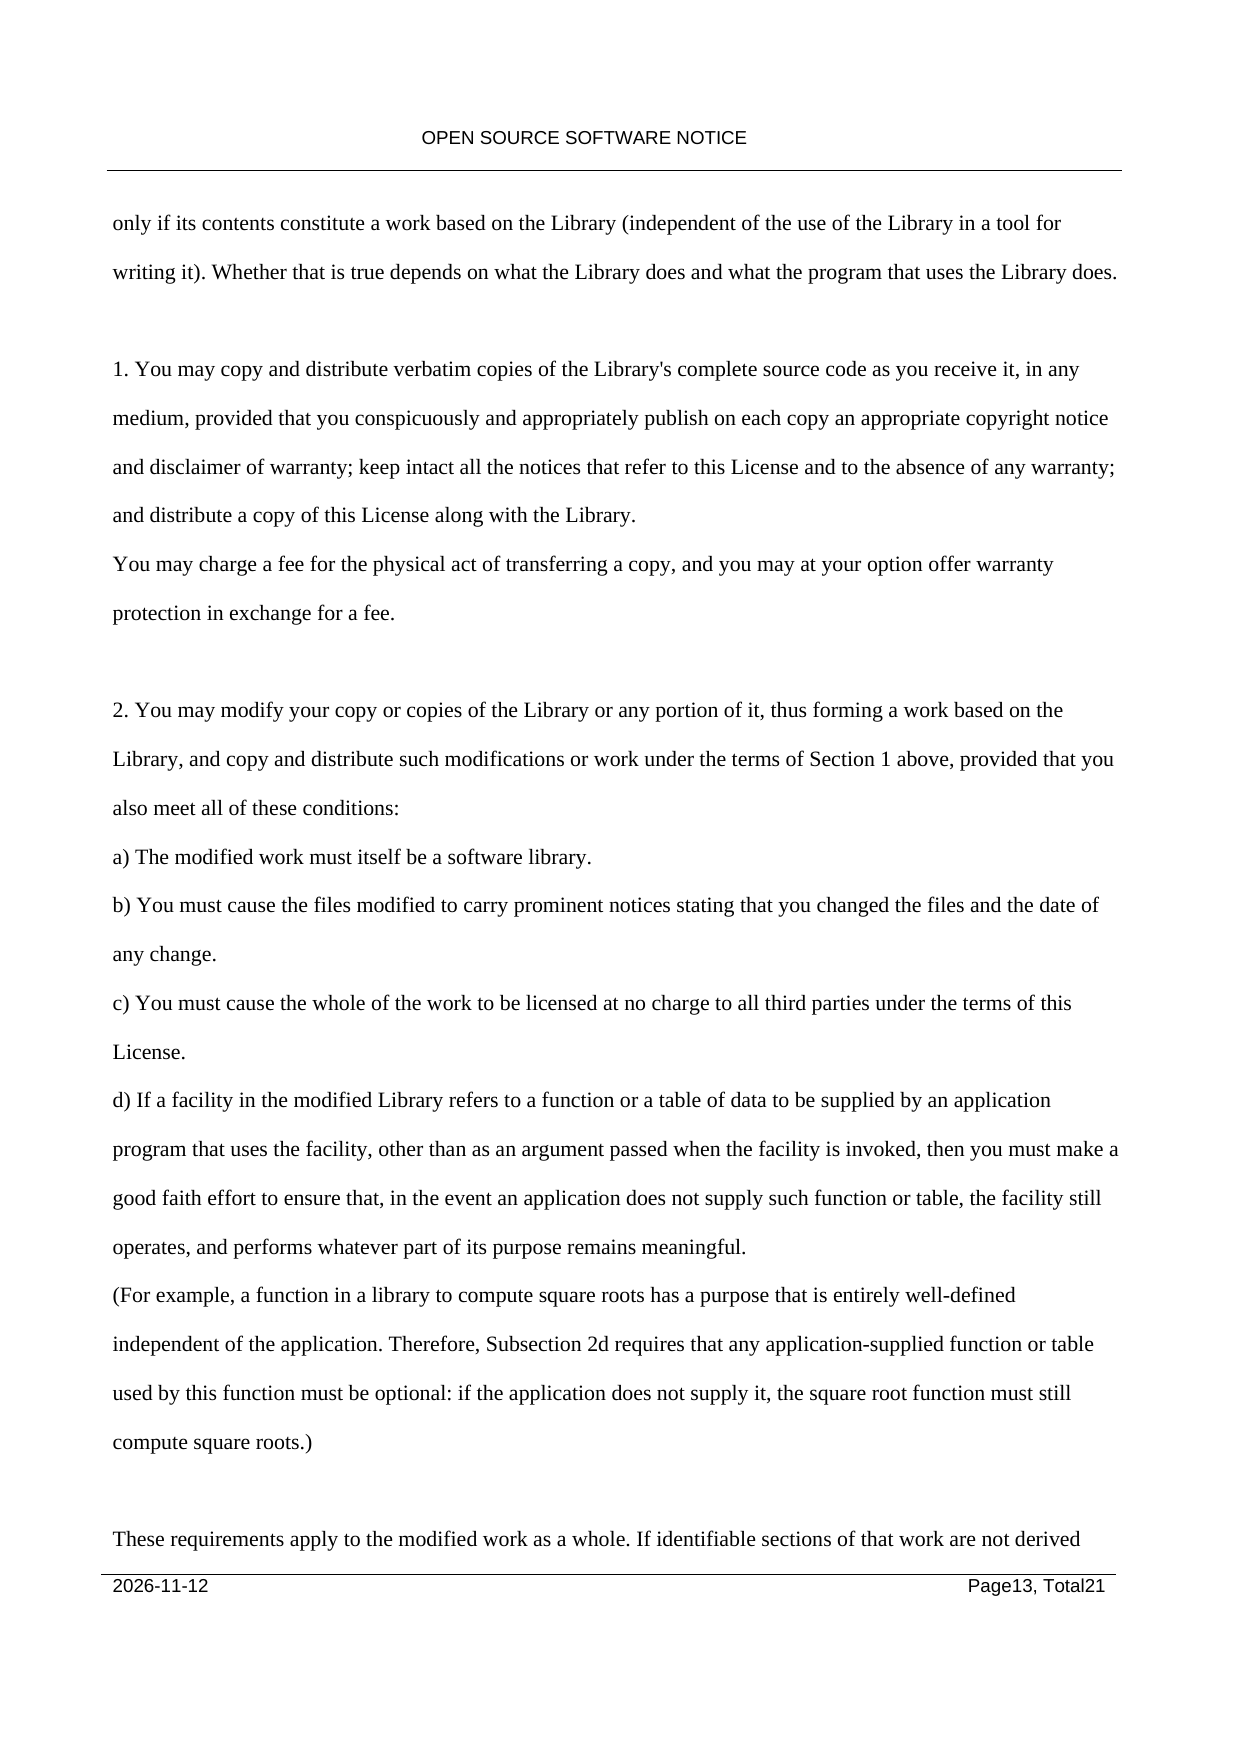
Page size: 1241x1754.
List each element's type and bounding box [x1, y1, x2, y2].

text [112, 206, 1128, 1555]
